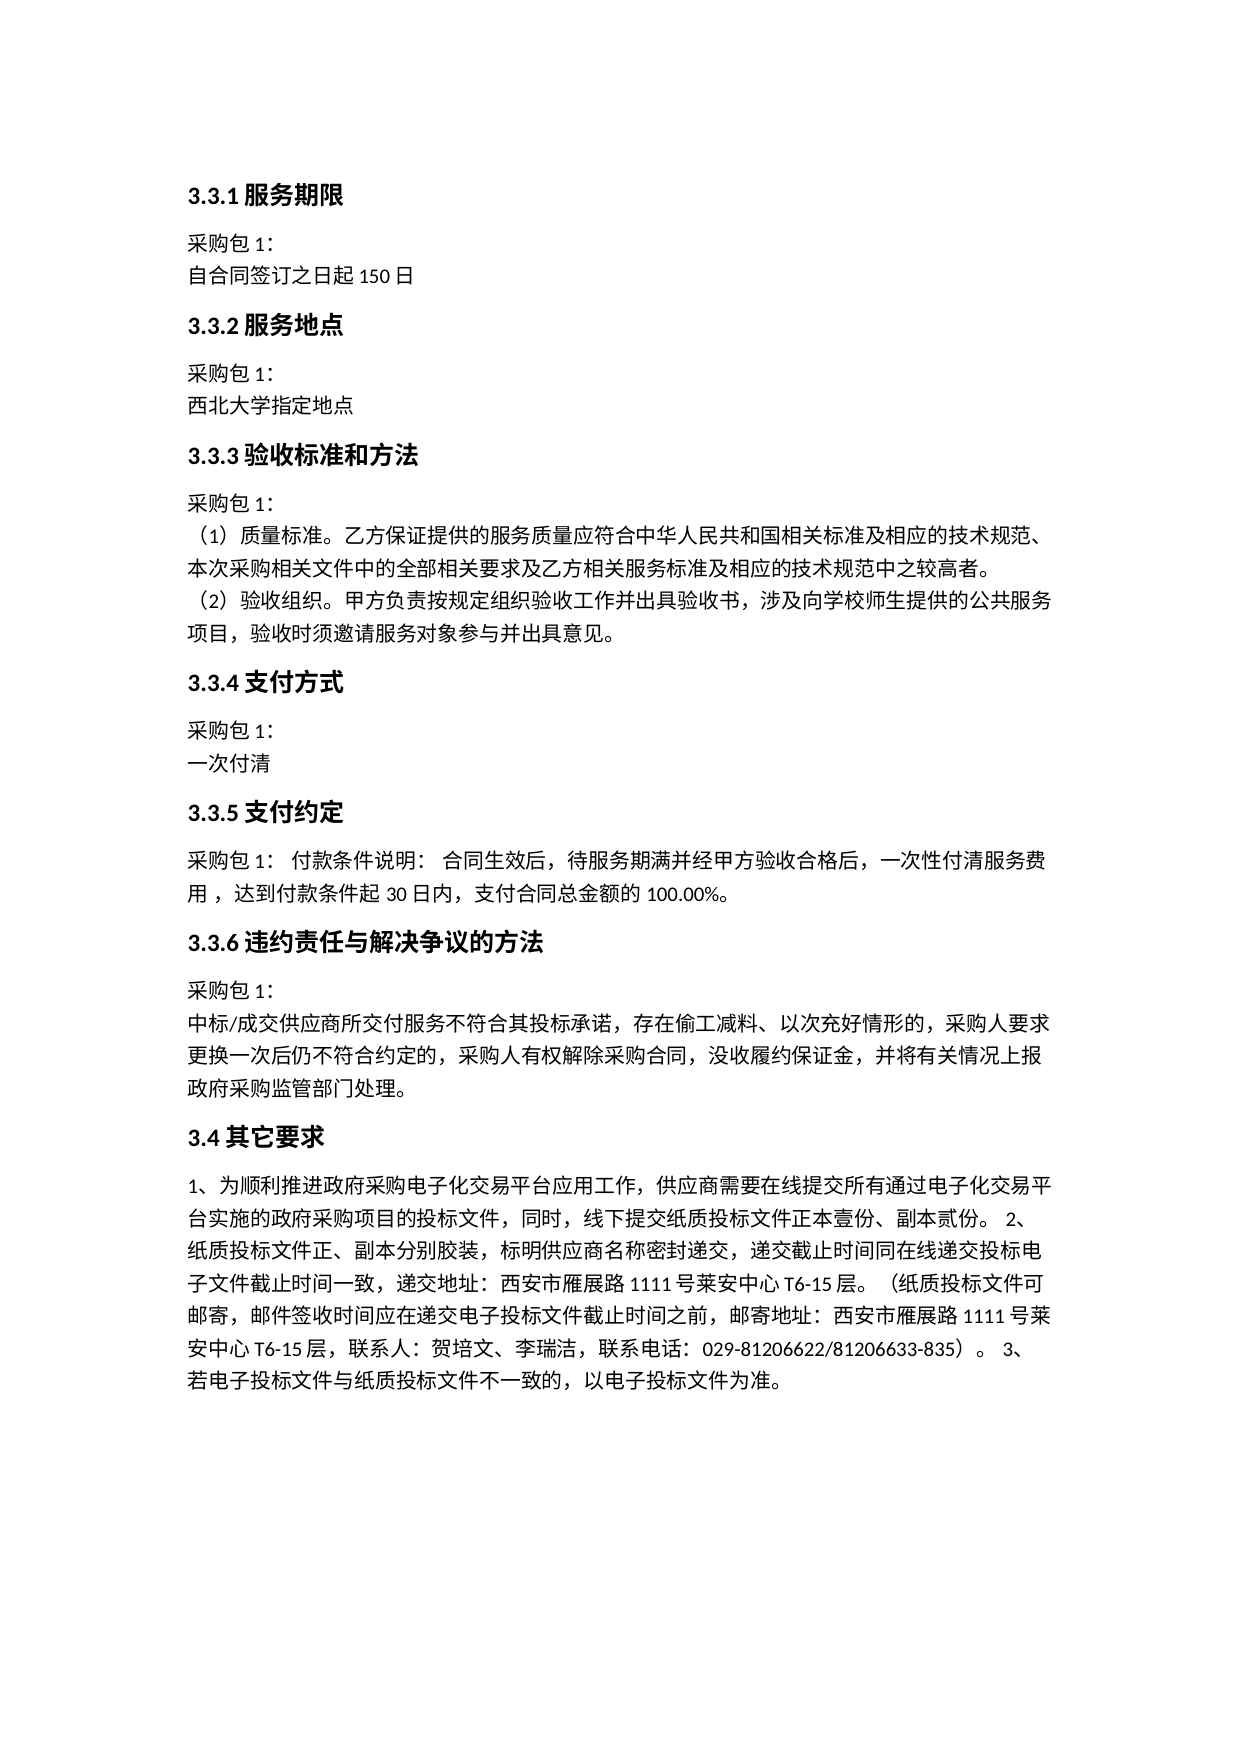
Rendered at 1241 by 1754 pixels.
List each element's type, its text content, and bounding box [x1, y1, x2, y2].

text 采购包1： [187, 227, 1053, 259]
text 采购包1： 付款条件说明： 合同生效后，待服务期满并经甲方验收合格后，一次性付清服务费用 ，达到付款条件起 30 日内，支付合同总金额的 100.00%。 [187, 844, 1053, 909]
text 3.3.3验收标准和方法 [187, 422, 1053, 487]
text 3.4 其它要求 [187, 1104, 1053, 1169]
text 一次付清 [187, 747, 1053, 779]
text 采购包1： [187, 487, 1053, 519]
text 自合同签订之日起150日 [187, 259, 1053, 292]
text 3.3.4支付方式 [187, 649, 1053, 714]
text 3.3.6违约责任与解决争议的方法 [187, 909, 1053, 974]
text 中标/成交供应商所交付服务不符合其投标承诺，存在偷工减料、以次充好情形的，采购人要求更换一次后仍不符合约定的，采购人有权解除采购合同，没收履约保证金，并将有关情况上报政府采购监管部门处理。 [187, 1007, 1053, 1104]
text 采购包1： [187, 714, 1053, 747]
text 3.3.1服务期限 [187, 162, 1053, 227]
text 西北大学指定地点 [187, 389, 1053, 422]
text 3.3.2服务地点 [187, 292, 1053, 357]
text 3.3.5支付约定 [187, 779, 1053, 844]
text 采购包1： [187, 974, 1053, 1007]
text 采购包1： [187, 357, 1053, 389]
text （1）质量标准。乙方保证提供的服务质量应符合中华人民共和国相关标准及相应的技术规范、本次采购相关文件中的全部相关要求及乙方相关服务标准及相应的技术规范中之较高者。 （2）验收组织。甲方负责按规定组织验收工作并出具验收书，涉及向学校师生提供的公共服务项目，验收时须邀请服务对象参与并出具意见。 [187, 519, 1053, 649]
text 1、为顺利推进政府采购电子化交易平台应用工作，供应商需要在线提交所有通过电子化交易平台实施的政府采购项目的投标文件，同时，线下提交纸质投标文件正本壹份、副本贰份。 2、纸质投标文件正、副本分别胶装，标明供应商名称密封递交，递交截止时间同在线递交投标电子文件截止时间一致，递交地址：西安市雁展路1111号莱安中心T6-15层。（纸质投标文件可邮寄，邮件签收时间应在递交电子投标文件截止时间之前，邮寄地址：西安市雁展路1111号莱安中心T6-15层，联系人：贺培文、李瑞洁，联系电话：029-81206622/81206633-835）。 3、若电子投标文件与纸质投标文件不一致的，以电子投标文件为准。 [187, 1169, 1053, 1397]
